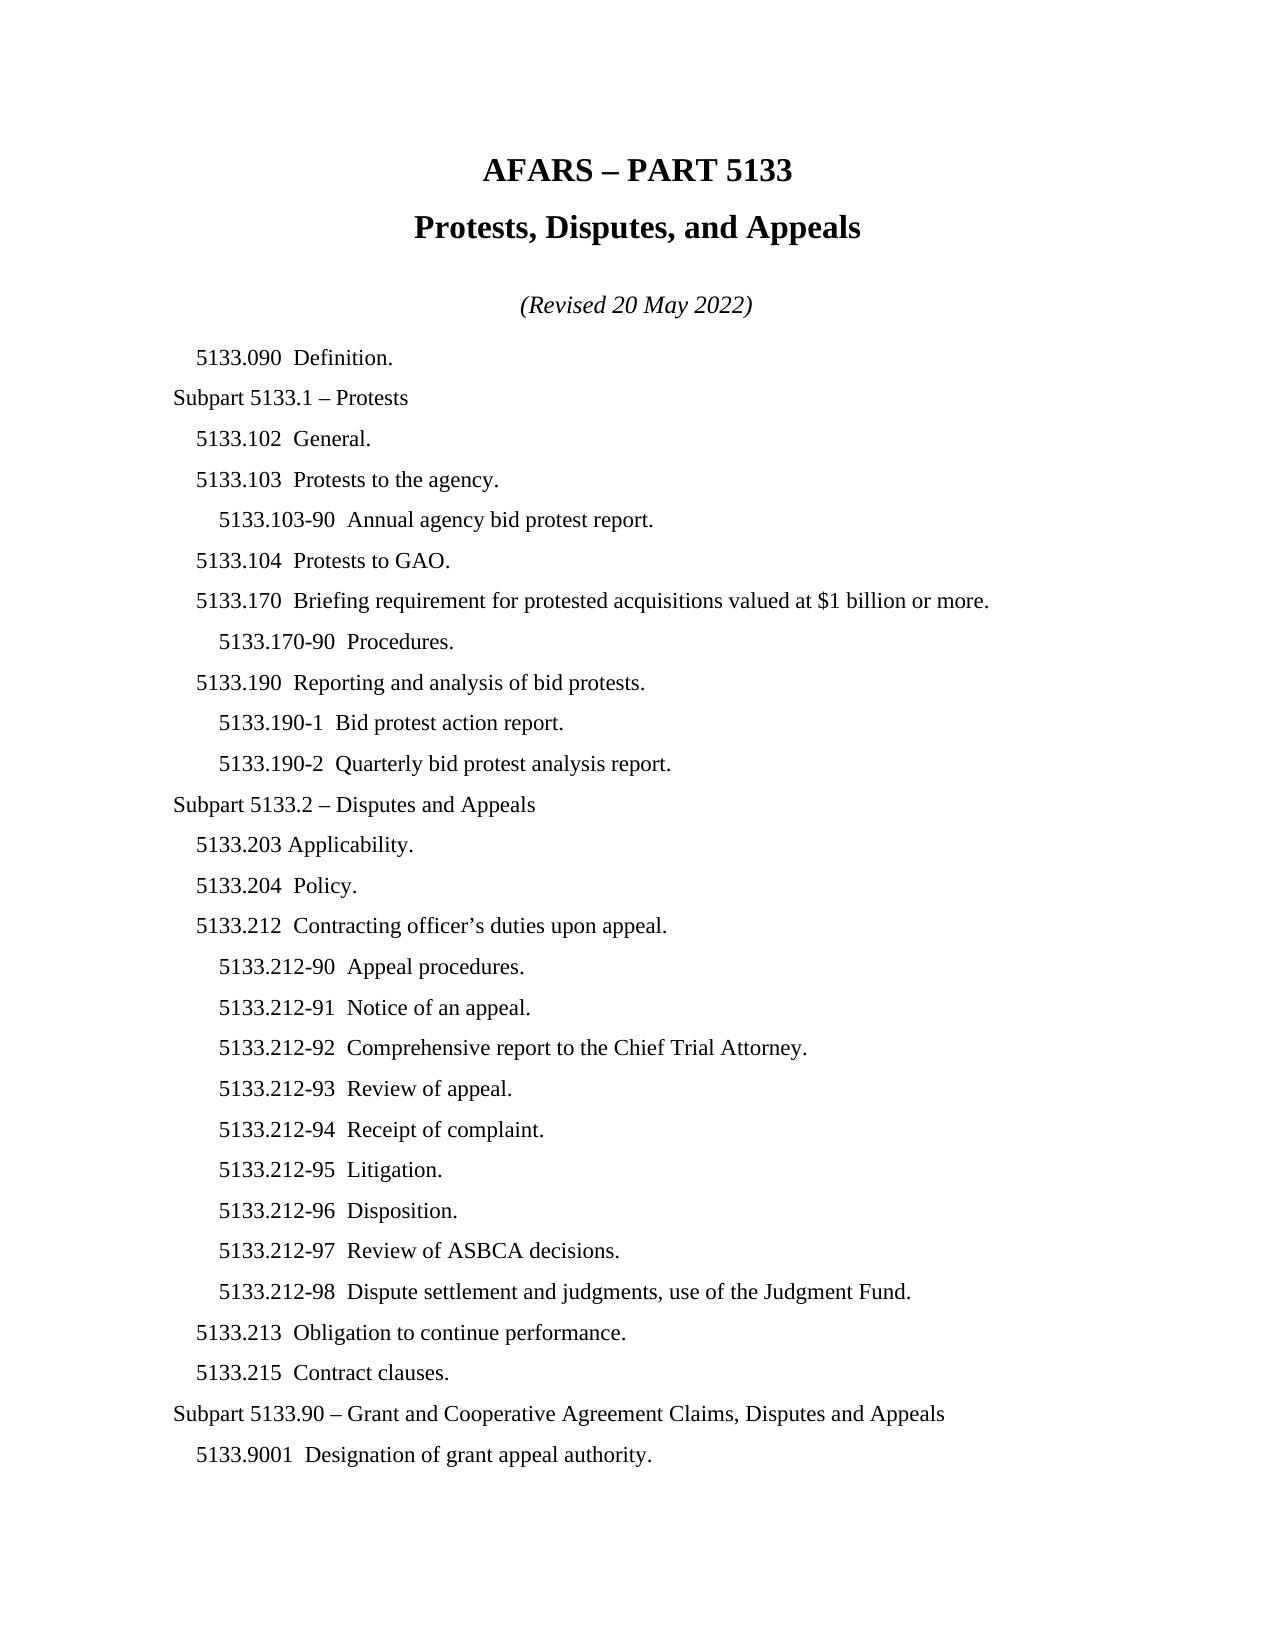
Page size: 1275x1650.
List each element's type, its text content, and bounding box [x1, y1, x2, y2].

text (Revised 20 May 2022) [150, 290, 1125, 319]
text 5133.103 Protests to the agency. [196, 466, 1125, 492]
text 5133.212-91 Notice of an appeal. [219, 994, 1125, 1020]
text 5133.104 Protests to GAO. [196, 547, 1125, 573]
text 5133.212-94 Receipt of complaint. [219, 1116, 1125, 1142]
text 5133.190-2 Quarterly bid protest analysis report. [219, 750, 1125, 776]
text 5133.9001 Designation of grant appeal authority. [196, 1441, 1125, 1467]
text 5133.102 General. [196, 425, 1125, 451]
text 5133.204 Policy. [196, 872, 1125, 898]
text 5133.203 Applicability. [196, 831, 1125, 858]
text Subpart 5133.1 – Protests [173, 384, 1125, 411]
text 5133.103-90 Annual agency bid protest report. [219, 506, 1125, 533]
text 5133.213 Obligation to continue performance. [196, 1319, 1125, 1345]
text Subpart 5133.2 – Disputes and Appeals [173, 791, 1125, 817]
text 5133.212-96 Disposition. [219, 1197, 1125, 1223]
text 5133.212-93 Review of appeal. [219, 1075, 1125, 1101]
subtitle AFARS – PART 5133 Protests, Disputes, and Appeals [150, 150, 1125, 246]
text 5133.170-90 Procedures. [219, 628, 1125, 654]
text 5133.212-92 Comprehensive report to the Chief Trial Attorney. [219, 1034, 1125, 1061]
text 5133.212-90 Appeal procedures. [219, 953, 1125, 979]
text 5133.212-95 Litigation. [219, 1156, 1125, 1183]
text 5133.190 Reporting and analysis of bid protests. [196, 669, 1125, 695]
text 5133.190-1 Bid protest action report. [219, 709, 1125, 736]
text 5133.170 Briefing requirement for protested acquisitions valued at $1 billion or more. [196, 588, 1125, 614]
text 5133.090 Definition. [196, 344, 1125, 370]
text 5133.212 Contracting officer’s duties upon appeal. [196, 913, 1125, 939]
text 5133.212-98 Dispute settlement and judgments, use of the Judgment Fund. [219, 1278, 1125, 1304]
text Subpart 5133.90 – Grant and Cooperative Agreement Claims, Disputes and Appeals [173, 1400, 1125, 1426]
text 5133.215 Contract clauses. [196, 1359, 1125, 1386]
text 5133.212-97 Review of ASBCA decisions. [219, 1238, 1125, 1264]
